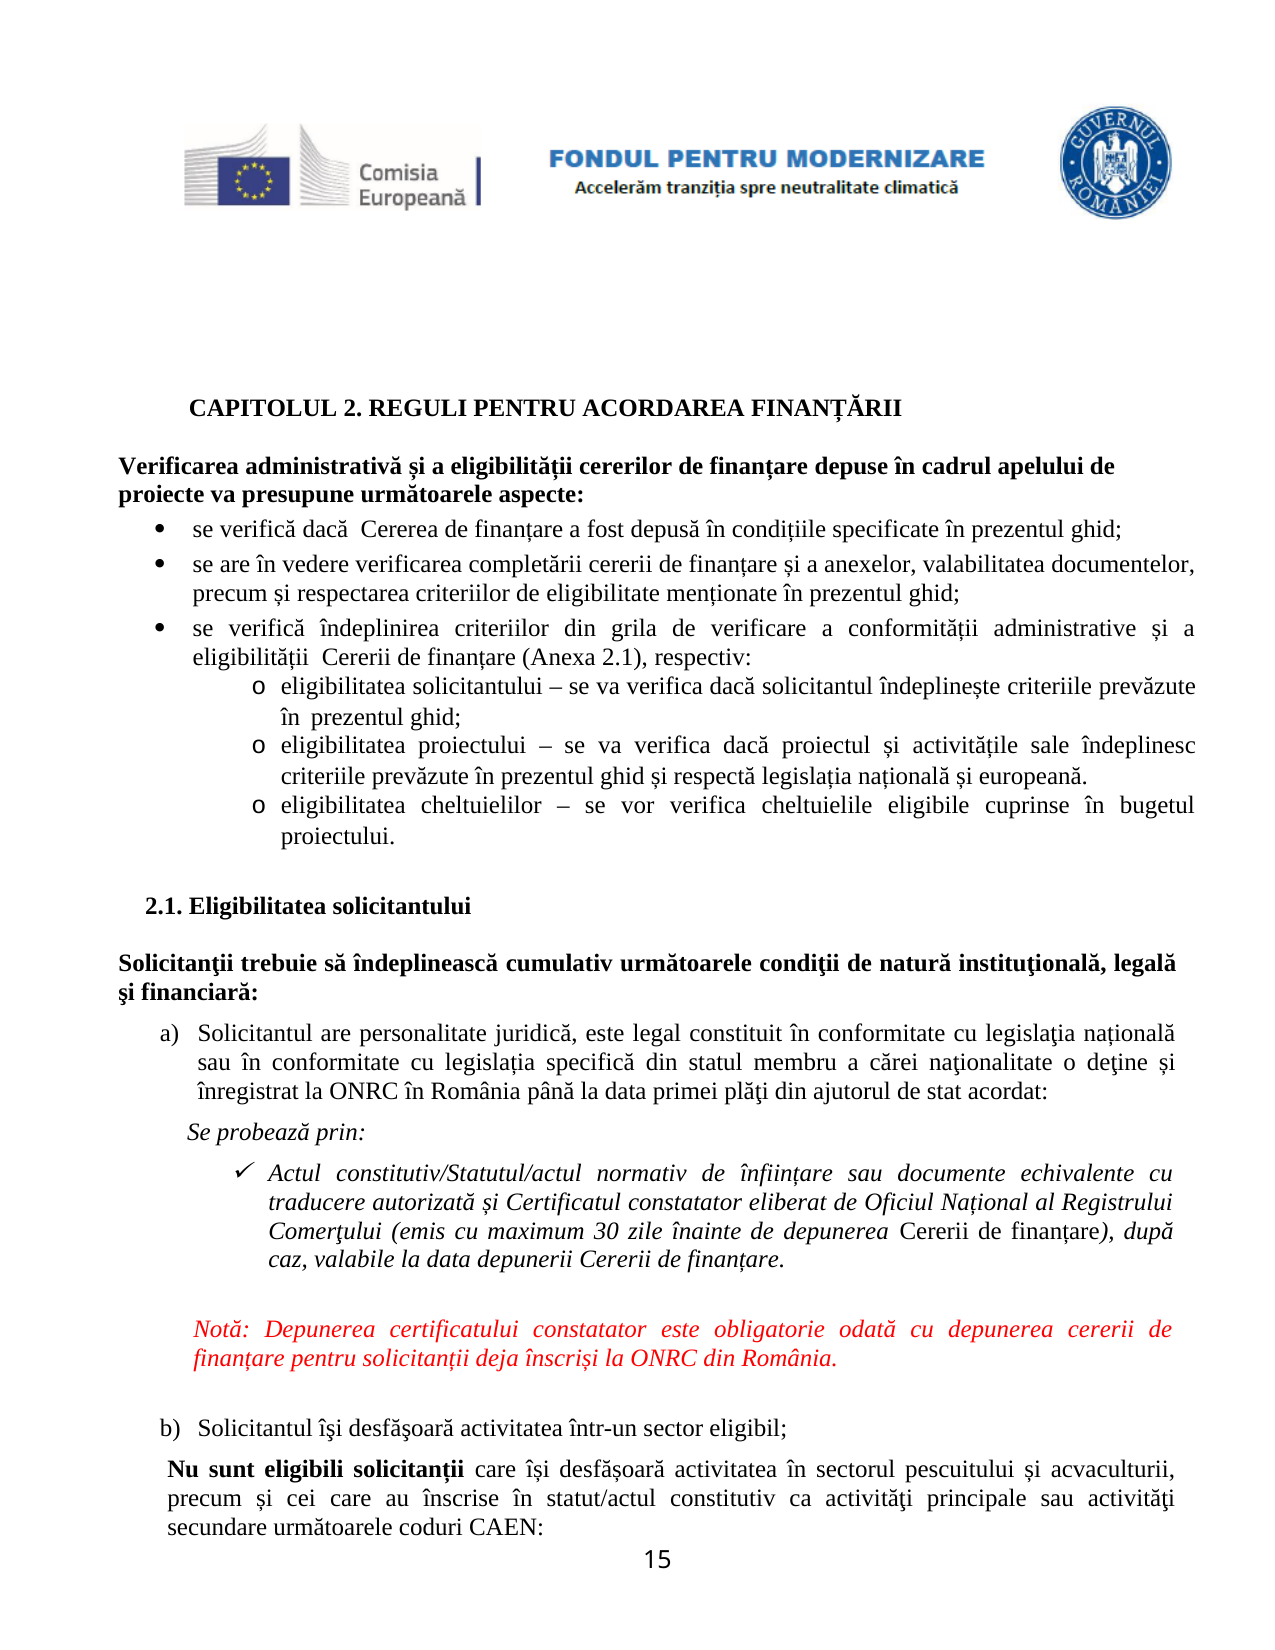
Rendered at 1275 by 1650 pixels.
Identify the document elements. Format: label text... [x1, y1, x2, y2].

list eligibilitatea solicitantului – se va verifica dacă solicitantul îndeplinește criteriile prevăzute în prezentul ghid; [251, 671, 1196, 730]
picture [144, 83, 1223, 241]
list eligibilitatea proiectului – se va verifica dacă proiectul și activitățile sale îndeplinesc criteriile prevăzute în prezentul ghid și respectă legislația națională și europeană. [251, 730, 1196, 790]
list Nu sunt eligibili solicitanții care își desfășoară activitatea în sectorul pescuitului și acvaculturii, precum și cei care au înscrise în statut/actul constitutiv ca activităţi principale sau activităţi secundare următoarele coduri CAEN: [167, 1454, 1176, 1541]
text Verificarea administrativă și a eligibilității cererilor de finanțare depuse în cadrul apelului de proiecte va presupune următoarele aspecte: [118, 451, 1196, 508]
list Actul constitutiv/Statutul/actul normativ de înființare sau documente echivalente cu traducere autorizată și Certificatul constatator eliberat de Oficiul Național al Registrului Comerţului (emis cu maximum 30 zile înainte de depunerea Cererii de finanțare), după caz, valabile la data depunerii Cererii de finanțare. [231, 1158, 1176, 1273]
subtitle CAPITOLUL 2. REGULI PENTRU ACORDAREA FINANȚĂRII [189, 393, 1196, 422]
text Se probează prin: [118, 1117, 1176, 1146]
subtitle 2.1. Eligibilitatea solicitantului [145, 891, 1196, 919]
text Notă: Depunerea certificatului constatator este obligatorie odată cu depunerea cererii de finanțare pentru solicitanții deja înscriși la ONRC din România. [193, 1314, 1176, 1372]
text Solicitanţii trebuie să îndeplinească cumulativ următoarele condiţii de natură instituţională, legală şi financiară: [118, 948, 1177, 1006]
list se verifică îndeplinirea criteriilor din grila de verificare a conformității administrative și a eligibilității Cererii de finanțare (Anexa 2.1), respectiv: [155, 613, 1196, 671]
list Solicitantul are personalitate juridică, este legal constituit în conformitate cu legislaţia națională sau în conformitate cu legislația specifică din statul membru a cărei naţionalitate o deţine și înregistrat la ONRC în România până la data primei plăţi din ajutorul de stat acordat: [159, 1018, 1176, 1104]
list eligibilitatea cheltuielilor – se vor verifica cheltuielile eligibile cuprinse în bugetul proiectului. [251, 790, 1196, 849]
list Solicitantul îşi desfăşoară activitatea într-un sector eligibil; [159, 1413, 1176, 1442]
list se are în vedere verificarea completării cererii de finanțare și a anexelor, valabilitatea documentelor, precum și respectarea criteriilor de eligibilitate menționate în prezentul ghid; [155, 549, 1196, 607]
list se verifică dacă Cererea de finanțare a fost depusă în condițiile specificate în prezentul ghid; [155, 514, 1196, 543]
